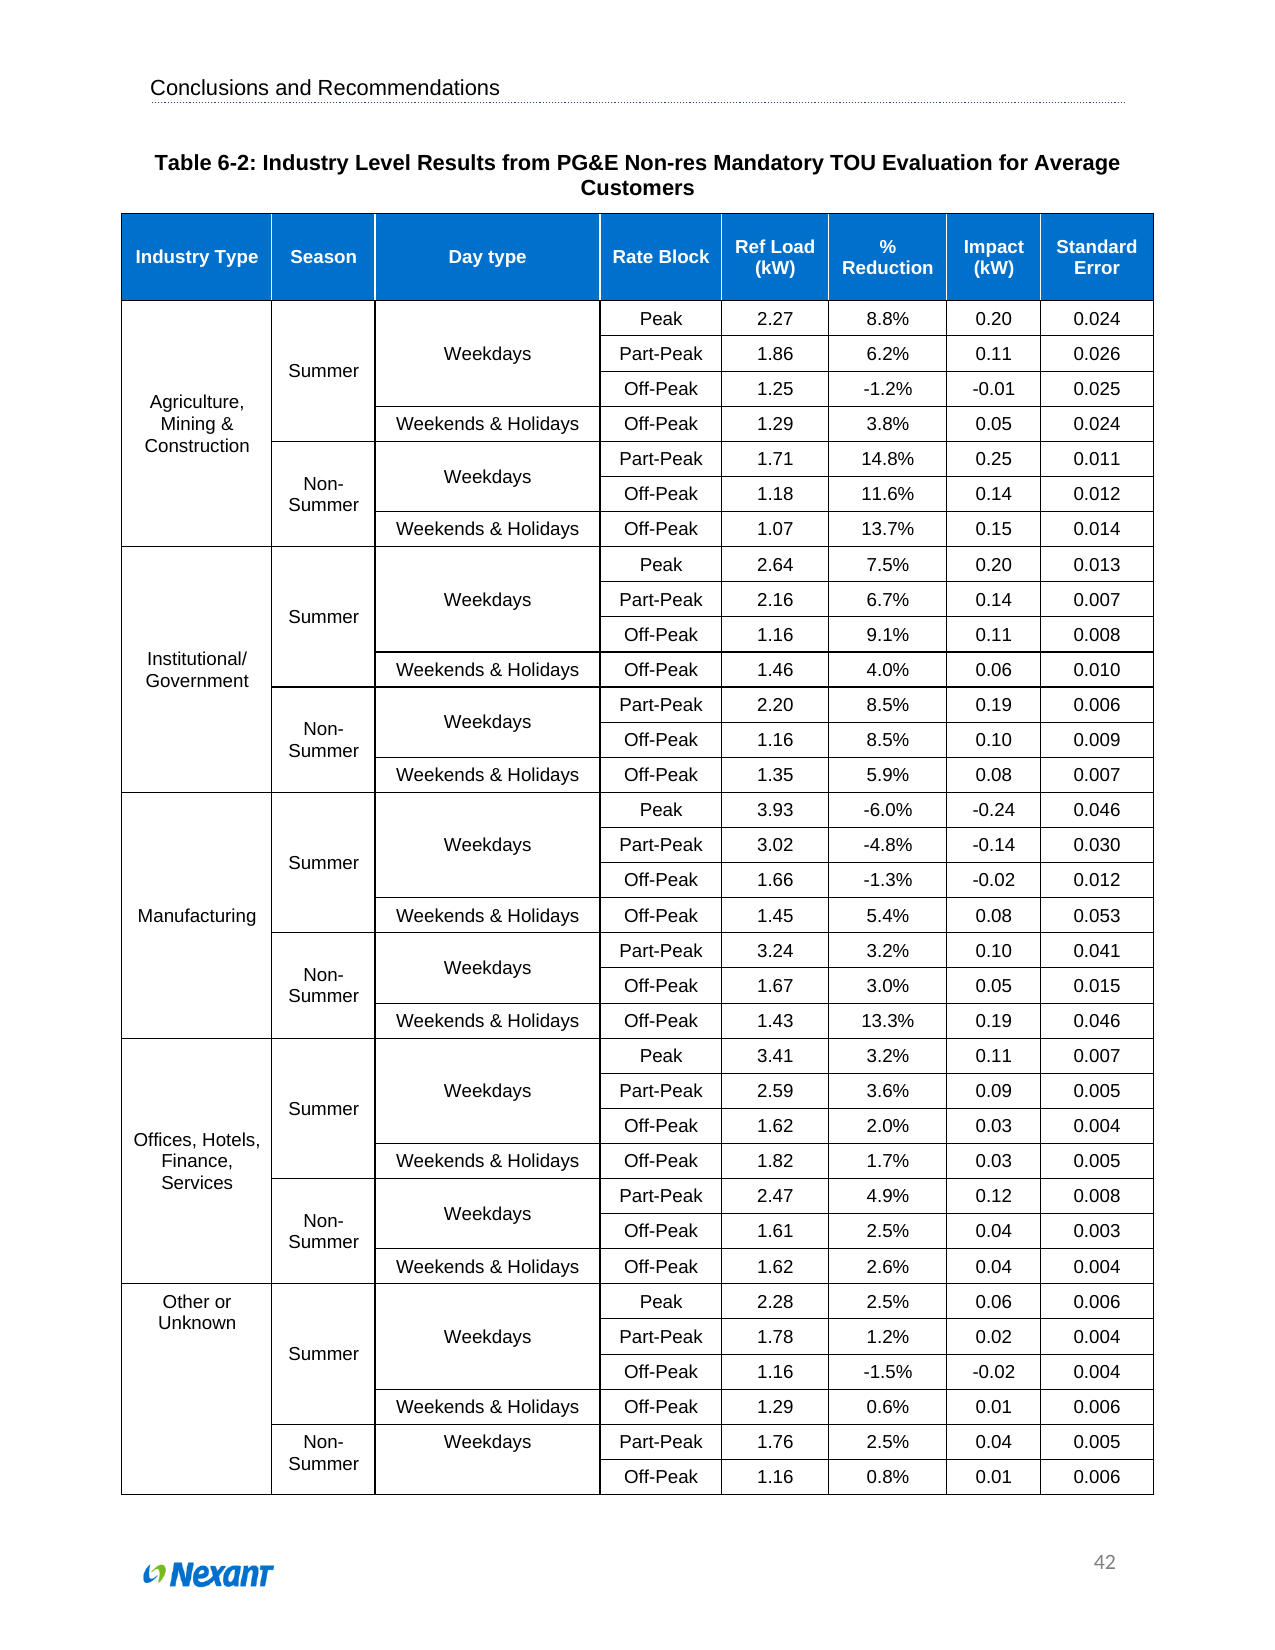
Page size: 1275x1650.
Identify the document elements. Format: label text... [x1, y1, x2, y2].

table_cell 13.7% [829, 512, 946, 546]
table_cell 0.10 [947, 723, 1040, 757]
table_cell Weekends & Holidays [376, 653, 599, 686]
table_cell 0.20 [947, 547, 1040, 581]
table_cell 1.16 [722, 617, 828, 651]
table_cell Weekdays [376, 442, 599, 511]
table_cell 1.66 [722, 863, 828, 897]
table_cell 0.005 [1041, 1425, 1153, 1459]
table_cell Part-Peak [601, 442, 721, 476]
table_header Industry Type [122, 214, 271, 300]
picture [124, 1543, 293, 1605]
table_cell Summer [272, 1284, 374, 1424]
table_cell Part-Peak [601, 582, 721, 616]
table_cell Off-Peak [601, 407, 721, 441]
table_cell 8.5% [829, 688, 946, 722]
table_cell 0.053 [1041, 898, 1153, 932]
table_cell Weekdays [376, 933, 599, 1002]
table_cell 0.20 [947, 301, 1040, 335]
table_cell 0.06 [947, 1284, 1040, 1318]
table_cell Off-Peak [601, 1109, 721, 1143]
table_cell 0.05 [947, 968, 1040, 1002]
table_cell 2.47 [722, 1179, 828, 1213]
table_cell 8.8% [829, 301, 946, 335]
table_cell 0.012 [1041, 863, 1153, 897]
table_cell 2.27 [722, 301, 828, 335]
table_header Rate Block [601, 214, 721, 300]
table_cell 0.005 [1041, 1144, 1153, 1178]
table_cell 0.024 [1041, 301, 1153, 335]
table_cell Off-Peak [601, 512, 721, 546]
table_cell -1.2% [829, 372, 946, 406]
table_cell 0.09 [947, 1074, 1040, 1108]
table_cell 1.45 [722, 898, 828, 932]
table_cell 0.004 [1041, 1109, 1153, 1143]
table_cell 11.6% [829, 477, 946, 511]
table_cell 2.28 [722, 1284, 828, 1318]
table_cell Part-Peak [601, 688, 721, 722]
table_cell Weekdays [376, 301, 599, 406]
table_cell 3.24 [722, 933, 828, 967]
table_cell -0.02 [947, 863, 1040, 897]
table_cell -6.0% [829, 793, 946, 827]
table_cell 0.009 [1041, 723, 1153, 757]
table_cell 0.04 [947, 1425, 1040, 1459]
table_cell 0.8% [829, 1460, 946, 1494]
table_cell Summer [272, 1039, 374, 1178]
table_cell 0.008 [1041, 1179, 1153, 1213]
table_cell 0.01 [947, 1460, 1040, 1494]
table_cell 1.67 [722, 968, 828, 1002]
table_cell 2.59 [722, 1074, 828, 1108]
table_cell Off-Peak [601, 968, 721, 1002]
table_cell 0.046 [1041, 793, 1153, 827]
table_cell Non-Summer [272, 933, 374, 1037]
table_cell Peak [601, 301, 721, 335]
table_cell 1.82 [722, 1144, 828, 1178]
table_cell 1.25 [722, 372, 828, 406]
text Table 6-2: Industry Level Results from PG&E Non-res Mandatory TOU Evaluation for Average Customers [150, 150, 1125, 200]
table_cell 0.030 [1041, 828, 1153, 862]
table_cell Off-Peak [601, 1004, 721, 1037]
table_cell Off-Peak [601, 1249, 721, 1283]
table_cell 6.7% [829, 582, 946, 616]
table_cell 1.43 [722, 1004, 828, 1037]
table_cell Weekends & Holidays [376, 758, 599, 792]
table_cell -0.02 [947, 1355, 1040, 1388]
table_cell 4.0% [829, 653, 946, 686]
table_cell 2.64 [722, 547, 828, 581]
table_cell 1.07 [722, 512, 828, 546]
table_cell Weekends & Holidays [376, 1390, 599, 1424]
table_cell Manufacturing [122, 793, 271, 1037]
table_cell 2.5% [829, 1214, 946, 1248]
table_cell Weekdays [376, 793, 599, 897]
table_cell -0.14 [947, 828, 1040, 862]
table_cell Non-Summer [272, 442, 374, 546]
table_cell 0.041 [1041, 933, 1153, 967]
table_cell Off-Peak [601, 1355, 721, 1388]
table_header Standard Error [1041, 214, 1153, 300]
table_cell Off-Peak [601, 653, 721, 686]
table_cell 5.4% [829, 898, 946, 932]
table_cell Weekdays [376, 1284, 599, 1388]
table_cell 0.03 [947, 1144, 1040, 1178]
table_cell Part-Peak [601, 336, 721, 371]
table_cell Weekends & Holidays [376, 407, 599, 441]
table_cell Part-Peak [601, 1179, 721, 1213]
table_cell 2.6% [829, 1249, 946, 1283]
table_cell 0.006 [1041, 688, 1153, 722]
table_cell 3.2% [829, 1039, 946, 1073]
table_cell 2.16 [722, 582, 828, 616]
table_cell 0.02 [947, 1319, 1040, 1353]
table_cell Weekdays [376, 1425, 599, 1494]
table_cell 0.006 [1041, 1284, 1153, 1318]
table_cell 1.71 [722, 442, 828, 476]
table_cell 0.013 [1041, 547, 1153, 581]
table_cell 0.025 [1041, 372, 1153, 406]
table_cell Weekdays [376, 1179, 599, 1248]
table_cell Peak [601, 1284, 721, 1318]
table_cell Off-Peak [601, 372, 721, 406]
table_cell 13.3% [829, 1004, 946, 1037]
table_cell 0.04 [947, 1249, 1040, 1283]
table_cell 3.93 [722, 793, 828, 827]
table_cell 0.046 [1041, 1004, 1153, 1037]
table_cell 0.12 [947, 1179, 1040, 1213]
table_cell 0.11 [947, 1039, 1040, 1073]
table_cell Agriculture, Mining & Construction [122, 301, 271, 546]
table_cell 0.04 [947, 1214, 1040, 1248]
table_cell 0.010 [1041, 653, 1153, 686]
table_cell 0.15 [947, 512, 1040, 546]
table_cell Non-Summer [272, 1425, 374, 1494]
table_header % Reduction [829, 214, 946, 300]
table_cell 0.01 [947, 1390, 1040, 1424]
table_cell Off-Peak [601, 758, 721, 792]
table_cell 0.19 [947, 688, 1040, 722]
table_cell Other or Unknown [122, 1284, 271, 1494]
table_cell 6.2% [829, 336, 946, 371]
table_cell 3.0% [829, 968, 946, 1002]
table_cell Non-Summer [272, 688, 374, 792]
table_cell 0.007 [1041, 758, 1153, 792]
table_cell Off-Peak [601, 1144, 721, 1178]
table_cell Peak [601, 793, 721, 827]
table_cell Off-Peak [601, 898, 721, 932]
table_cell 1.2% [829, 1319, 946, 1353]
table_cell Weekdays [376, 1039, 599, 1143]
table_cell 0.008 [1041, 617, 1153, 651]
table_cell 1.46 [722, 653, 828, 686]
table_cell 1.16 [722, 1355, 828, 1388]
table_cell 1.18 [722, 477, 828, 511]
table_cell -4.8% [829, 828, 946, 862]
table_cell 0.007 [1041, 582, 1153, 616]
table_cell Part-Peak [601, 828, 721, 862]
table_cell 0.026 [1041, 336, 1153, 371]
table_cell 0.003 [1041, 1214, 1153, 1248]
table_cell Weekends & Holidays [376, 1249, 599, 1283]
table_cell 0.004 [1041, 1319, 1153, 1353]
table_cell 9.1% [829, 617, 946, 651]
table_cell 1.35 [722, 758, 828, 792]
table_cell Summer [272, 301, 374, 441]
table_cell 8.5% [829, 723, 946, 757]
table_cell 1.78 [722, 1319, 828, 1353]
table_cell 0.11 [947, 617, 1040, 651]
table_cell 2.20 [722, 688, 828, 722]
table_cell 0.14 [947, 582, 1040, 616]
table_cell -0.24 [947, 793, 1040, 827]
table_cell 3.02 [722, 828, 828, 862]
table_cell 0.06 [947, 653, 1040, 686]
table_cell 0.05 [947, 407, 1040, 441]
table_cell Off-Peak [601, 723, 721, 757]
table_cell 0.004 [1041, 1249, 1153, 1283]
table_cell 1.61 [722, 1214, 828, 1248]
table_cell 0.11 [947, 336, 1040, 371]
table_cell 0.08 [947, 758, 1040, 792]
table_cell 14.8% [829, 442, 946, 476]
table_cell Weekends & Holidays [376, 1004, 599, 1037]
table_cell Summer [272, 793, 374, 932]
table_cell Off-Peak [601, 477, 721, 511]
table_cell 3.6% [829, 1074, 946, 1108]
table_cell 1.29 [722, 407, 828, 441]
table_cell Off-Peak [601, 1390, 721, 1424]
table_cell 1.76 [722, 1425, 828, 1459]
table_cell Offices, Hotels, Finance, Services [122, 1039, 271, 1283]
table_header Season [272, 214, 374, 300]
table_cell 2.5% [829, 1284, 946, 1318]
table_cell 0.14 [947, 477, 1040, 511]
table_cell 1.62 [722, 1109, 828, 1143]
table_cell 0.10 [947, 933, 1040, 967]
table_cell Part-Peak [601, 933, 721, 967]
table_cell Part-Peak [601, 1074, 721, 1108]
table_cell 0.011 [1041, 442, 1153, 476]
table_cell Off-Peak [601, 863, 721, 897]
table_cell 0.03 [947, 1109, 1040, 1143]
table_cell Off-Peak [601, 617, 721, 651]
table_header Day type [376, 214, 599, 300]
table_cell Part-Peak [601, 1425, 721, 1459]
table_cell 0.004 [1041, 1355, 1153, 1388]
table_cell Institutional/ Government [122, 547, 271, 792]
table_cell 0.006 [1041, 1390, 1153, 1424]
table_cell 1.7% [829, 1144, 946, 1178]
table_cell 3.41 [722, 1039, 828, 1073]
table_cell 1.16 [722, 1460, 828, 1494]
table_cell Weekends & Holidays [376, 898, 599, 932]
table_header Impact (kW) [947, 214, 1040, 300]
table_cell Weekends & Holidays [376, 1144, 599, 1178]
table_cell 1.29 [722, 1390, 828, 1424]
table_cell 0.024 [1041, 407, 1153, 441]
table_cell 0.08 [947, 898, 1040, 932]
table_cell 1.62 [722, 1249, 828, 1283]
table_cell 7.5% [829, 547, 946, 581]
table_cell 3.8% [829, 407, 946, 441]
table_cell -0.01 [947, 372, 1040, 406]
table_cell Summer [272, 547, 374, 686]
table_cell 2.0% [829, 1109, 946, 1143]
table_cell 4.9% [829, 1179, 946, 1213]
table_cell Weekdays [376, 547, 599, 651]
table_cell 0.6% [829, 1390, 946, 1424]
table_header Ref Load (kW) [722, 214, 828, 300]
table_cell Peak [601, 547, 721, 581]
table_cell 1.16 [722, 723, 828, 757]
table_cell -1.5% [829, 1355, 946, 1388]
table_cell Off-Peak [601, 1214, 721, 1248]
table_cell 0.006 [1041, 1460, 1153, 1494]
table_cell Weekends & Holidays [376, 512, 599, 546]
table_cell 5.9% [829, 758, 946, 792]
table_cell Peak [601, 1039, 721, 1073]
table_cell 0.012 [1041, 477, 1153, 511]
table_cell 2.5% [829, 1425, 946, 1459]
table_cell 0.005 [1041, 1074, 1153, 1108]
table_cell -1.3% [829, 863, 946, 897]
table_cell 0.25 [947, 442, 1040, 476]
table_cell 0.007 [1041, 1039, 1153, 1073]
table_cell Part-Peak [601, 1319, 721, 1353]
table_cell Weekdays [376, 688, 599, 757]
table_cell 1.86 [722, 336, 828, 371]
table_cell 0.19 [947, 1004, 1040, 1037]
table_cell Non-Summer [272, 1179, 374, 1283]
table_cell 0.015 [1041, 968, 1153, 1002]
table_cell Off-Peak [601, 1460, 721, 1494]
table_cell 0.014 [1041, 512, 1153, 546]
table_cell 3.2% [829, 933, 946, 967]
